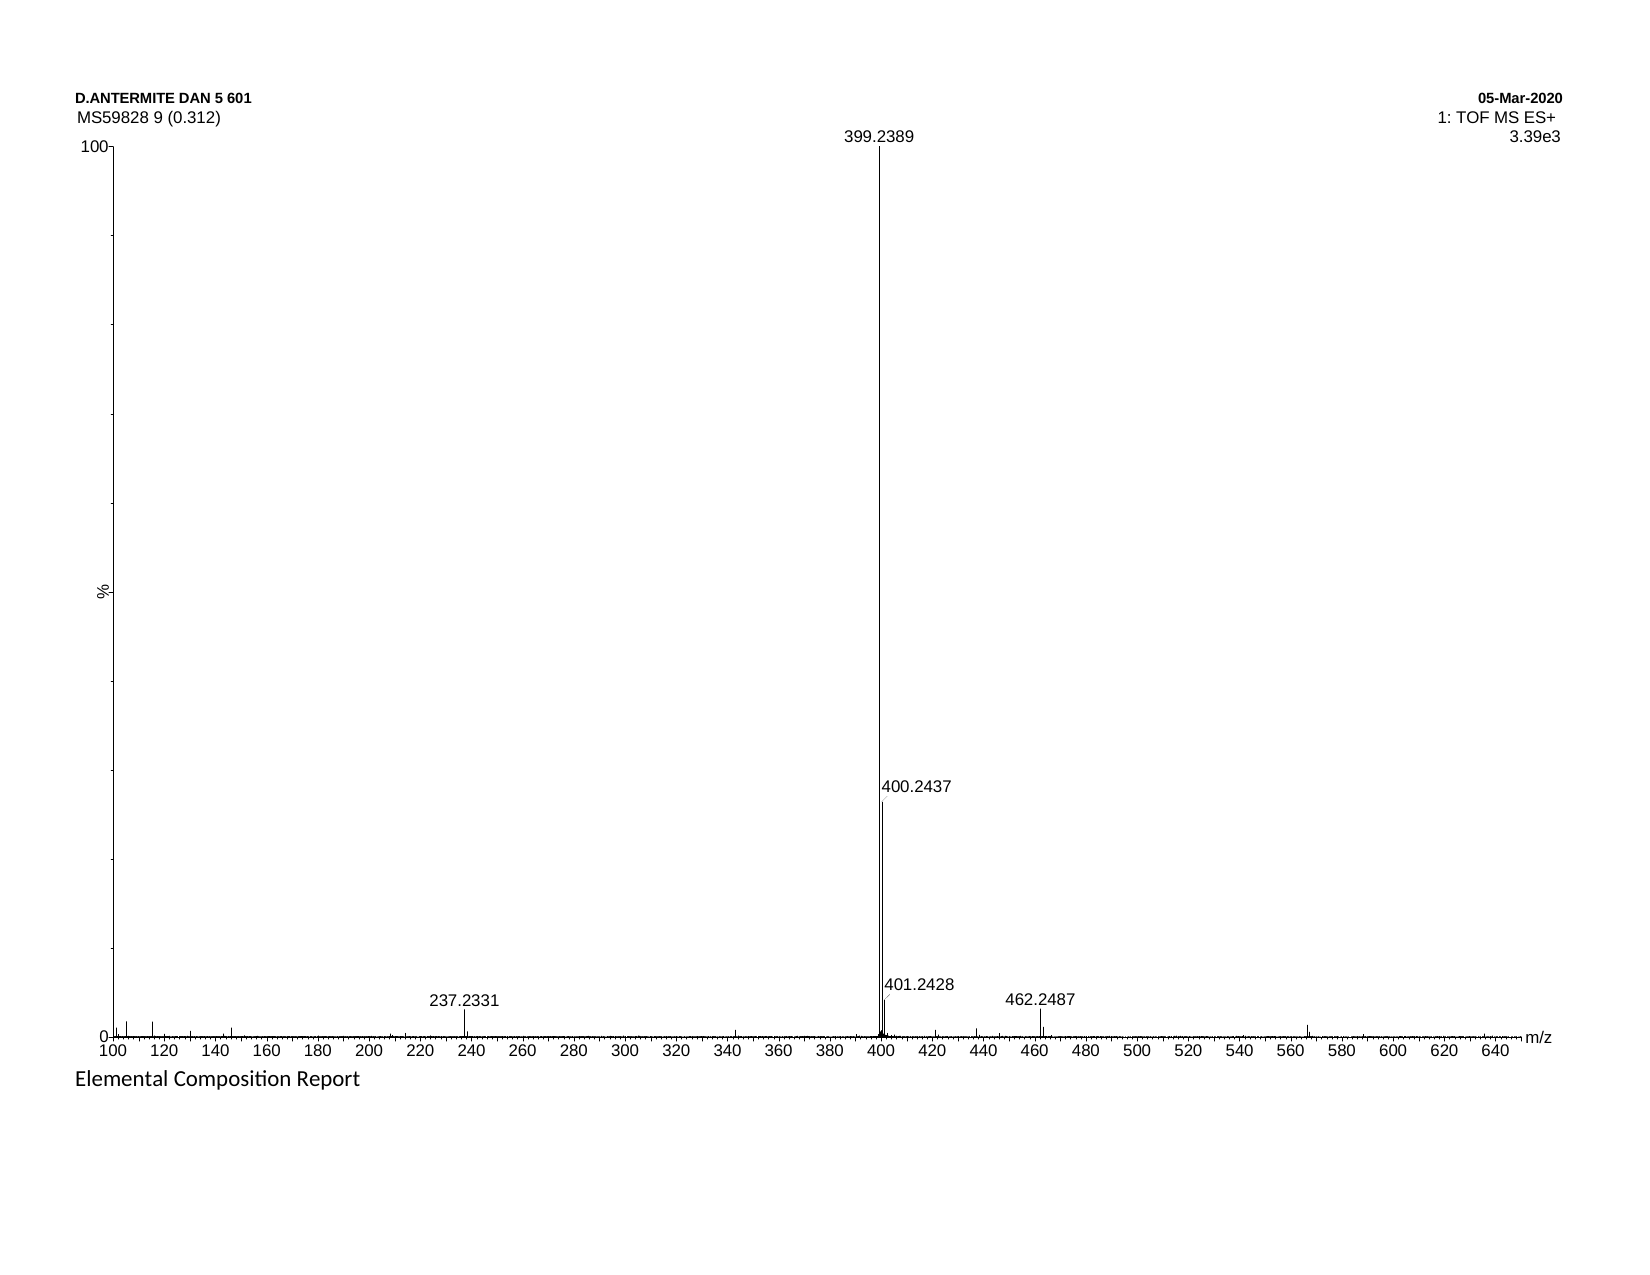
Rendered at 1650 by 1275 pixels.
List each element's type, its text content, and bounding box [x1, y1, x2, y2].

text Elemental Composition Report [75, 90, 1563, 1092]
